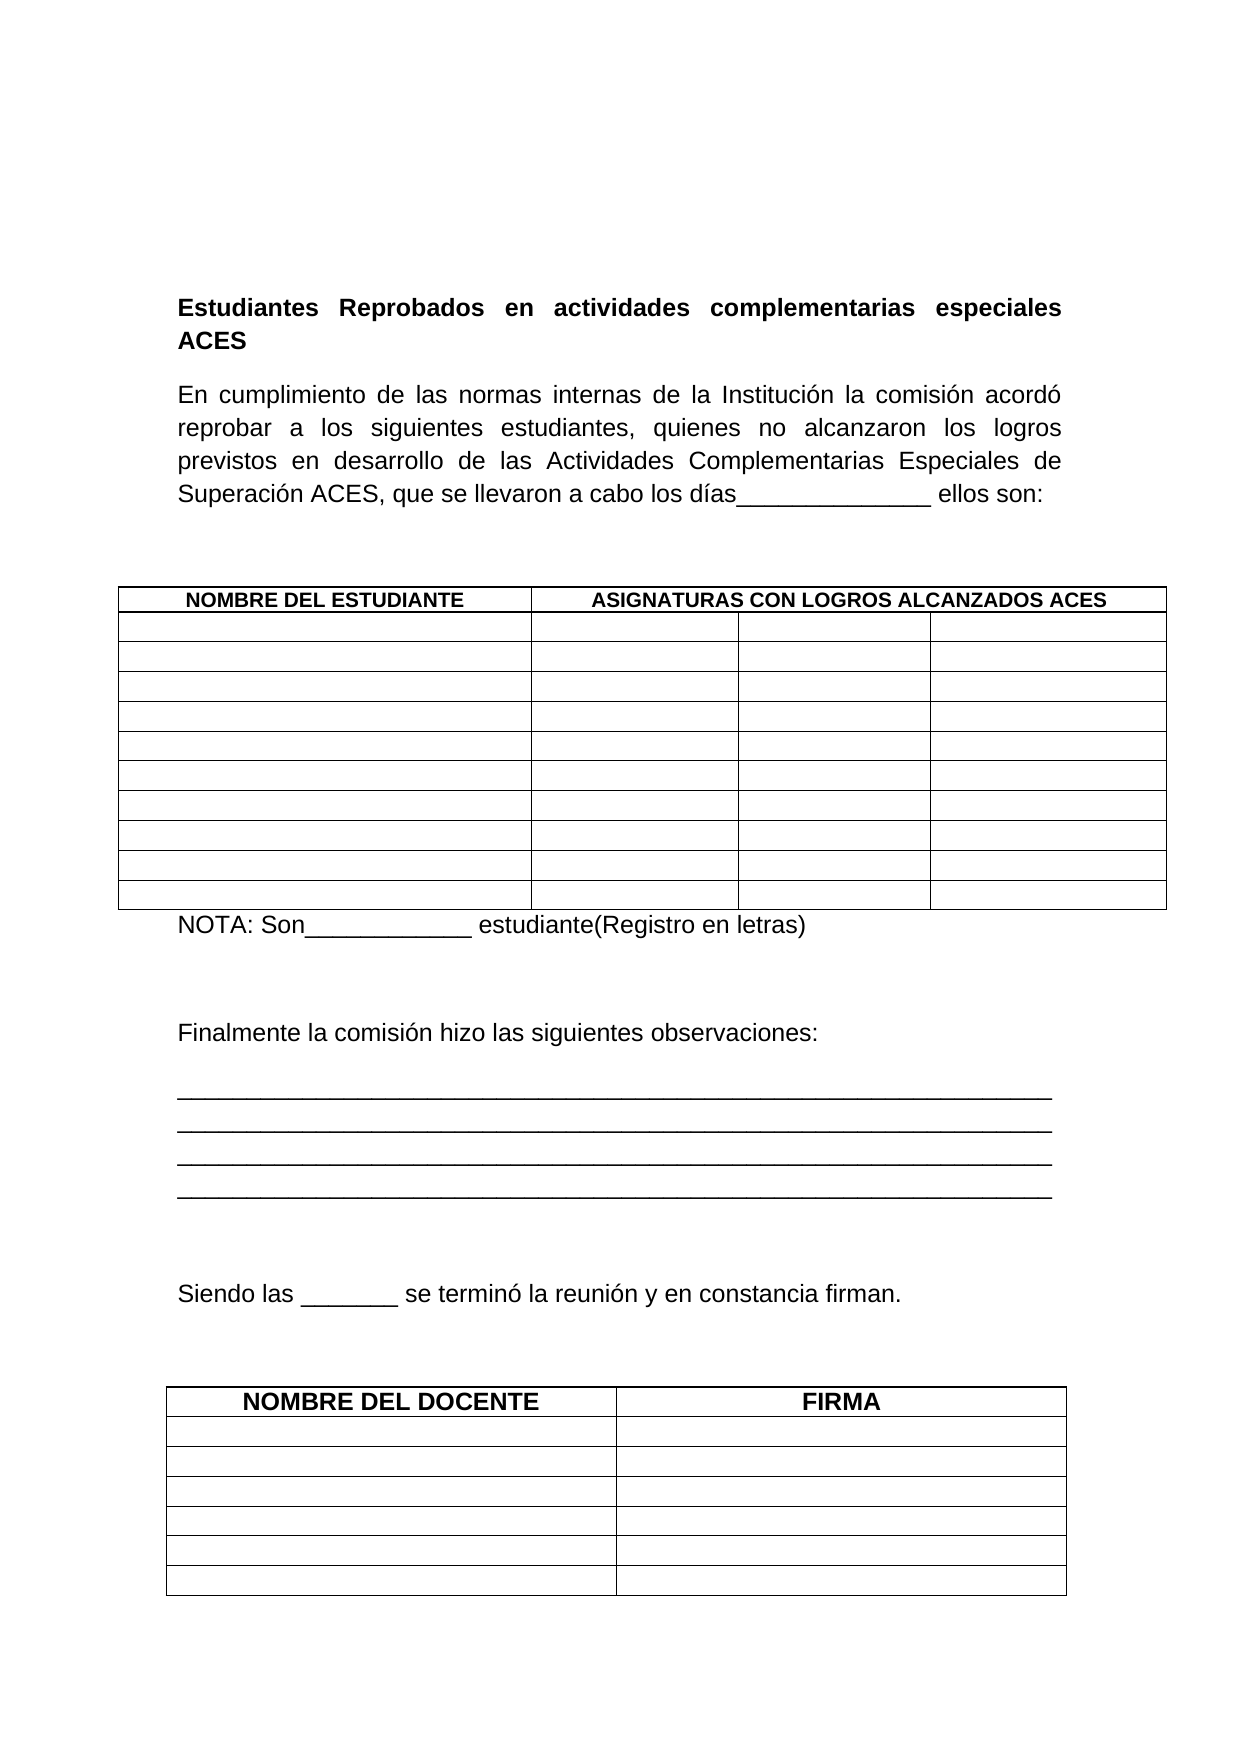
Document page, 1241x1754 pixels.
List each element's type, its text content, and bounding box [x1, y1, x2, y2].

table_cell [931, 702, 1166, 731]
table_cell [617, 1507, 1066, 1535]
text Finalmente la comisión hizo las siguientes observaciones: [177, 1018, 1063, 1047]
table_cell [119, 672, 531, 701]
table_cell [931, 672, 1166, 701]
table_cell [119, 761, 531, 790]
table_cell [931, 791, 1166, 820]
table_cell [739, 761, 930, 790]
text ____________________________________________________________________________________________________________________________________________________________________________________________________________________________________________________________ [177, 1072, 1063, 1200]
text Estudiantes Reprobados en actividades complementarias especiales ACES [177, 293, 1063, 354]
table_cell [739, 613, 930, 641]
table_cell [739, 672, 930, 701]
table_cell [167, 1447, 616, 1476]
table_cell [532, 702, 738, 731]
table_cell [167, 1477, 616, 1506]
table_cell [167, 1417, 616, 1446]
table_cell [739, 851, 930, 879]
table_cell [532, 613, 738, 641]
table_cell [739, 642, 930, 671]
table_cell [119, 881, 531, 909]
table_cell [739, 821, 930, 850]
table_cell [532, 761, 738, 790]
text En cumplimiento de las normas internas de la Institución la comisión acordó reprobar a los siguientes estudiantes, quienes no alcanzaron los logros previstos en desarrollo de las Actividades Complementarias Especiales de Superación ACES, que se llevaron a cabo los días______________ ellos son: [177, 379, 1063, 507]
table_cell [739, 791, 930, 820]
table_cell [167, 1536, 616, 1565]
table_cell [617, 1477, 1066, 1506]
table_cell [617, 1447, 1066, 1476]
table_cell [532, 821, 738, 850]
table_cell [119, 613, 531, 641]
table_cell [119, 851, 531, 879]
table_header NOMBRE DEL ESTUDIANTE [119, 588, 531, 611]
table_header ASIGNATURAS CON LOGROS ALCANZADOS ACES [532, 588, 1166, 611]
table_cell [532, 851, 738, 879]
table_cell [931, 642, 1166, 671]
table_cell [739, 732, 930, 760]
text NOTA: Son____________ estudiante(Registro en letras) [177, 910, 1063, 939]
table_cell [617, 1536, 1066, 1565]
table_cell [167, 1566, 616, 1595]
table_cell [532, 732, 738, 760]
table_cell [931, 821, 1166, 850]
table_cell [532, 791, 738, 820]
table_cell [931, 732, 1166, 760]
table_cell [739, 881, 930, 909]
table_cell [739, 702, 930, 731]
table_cell [617, 1417, 1066, 1446]
table_cell [119, 732, 531, 760]
table_cell [532, 672, 738, 701]
table_cell [119, 821, 531, 850]
table_cell [532, 642, 738, 671]
table_cell [931, 761, 1166, 790]
text Siendo las _______ se terminó la reunión y en constancia firman. [177, 1279, 1063, 1307]
table_header FIRMA [617, 1388, 1066, 1416]
table_cell [931, 851, 1166, 879]
table_cell [119, 642, 531, 671]
table_cell [931, 613, 1166, 641]
table_cell [931, 881, 1166, 909]
table_cell [119, 791, 531, 820]
table_cell [167, 1507, 616, 1535]
table_header NOMBRE DEL DOCENTE [167, 1388, 616, 1416]
table_cell [119, 702, 531, 731]
table_cell [532, 881, 738, 909]
table_cell [617, 1566, 1066, 1595]
